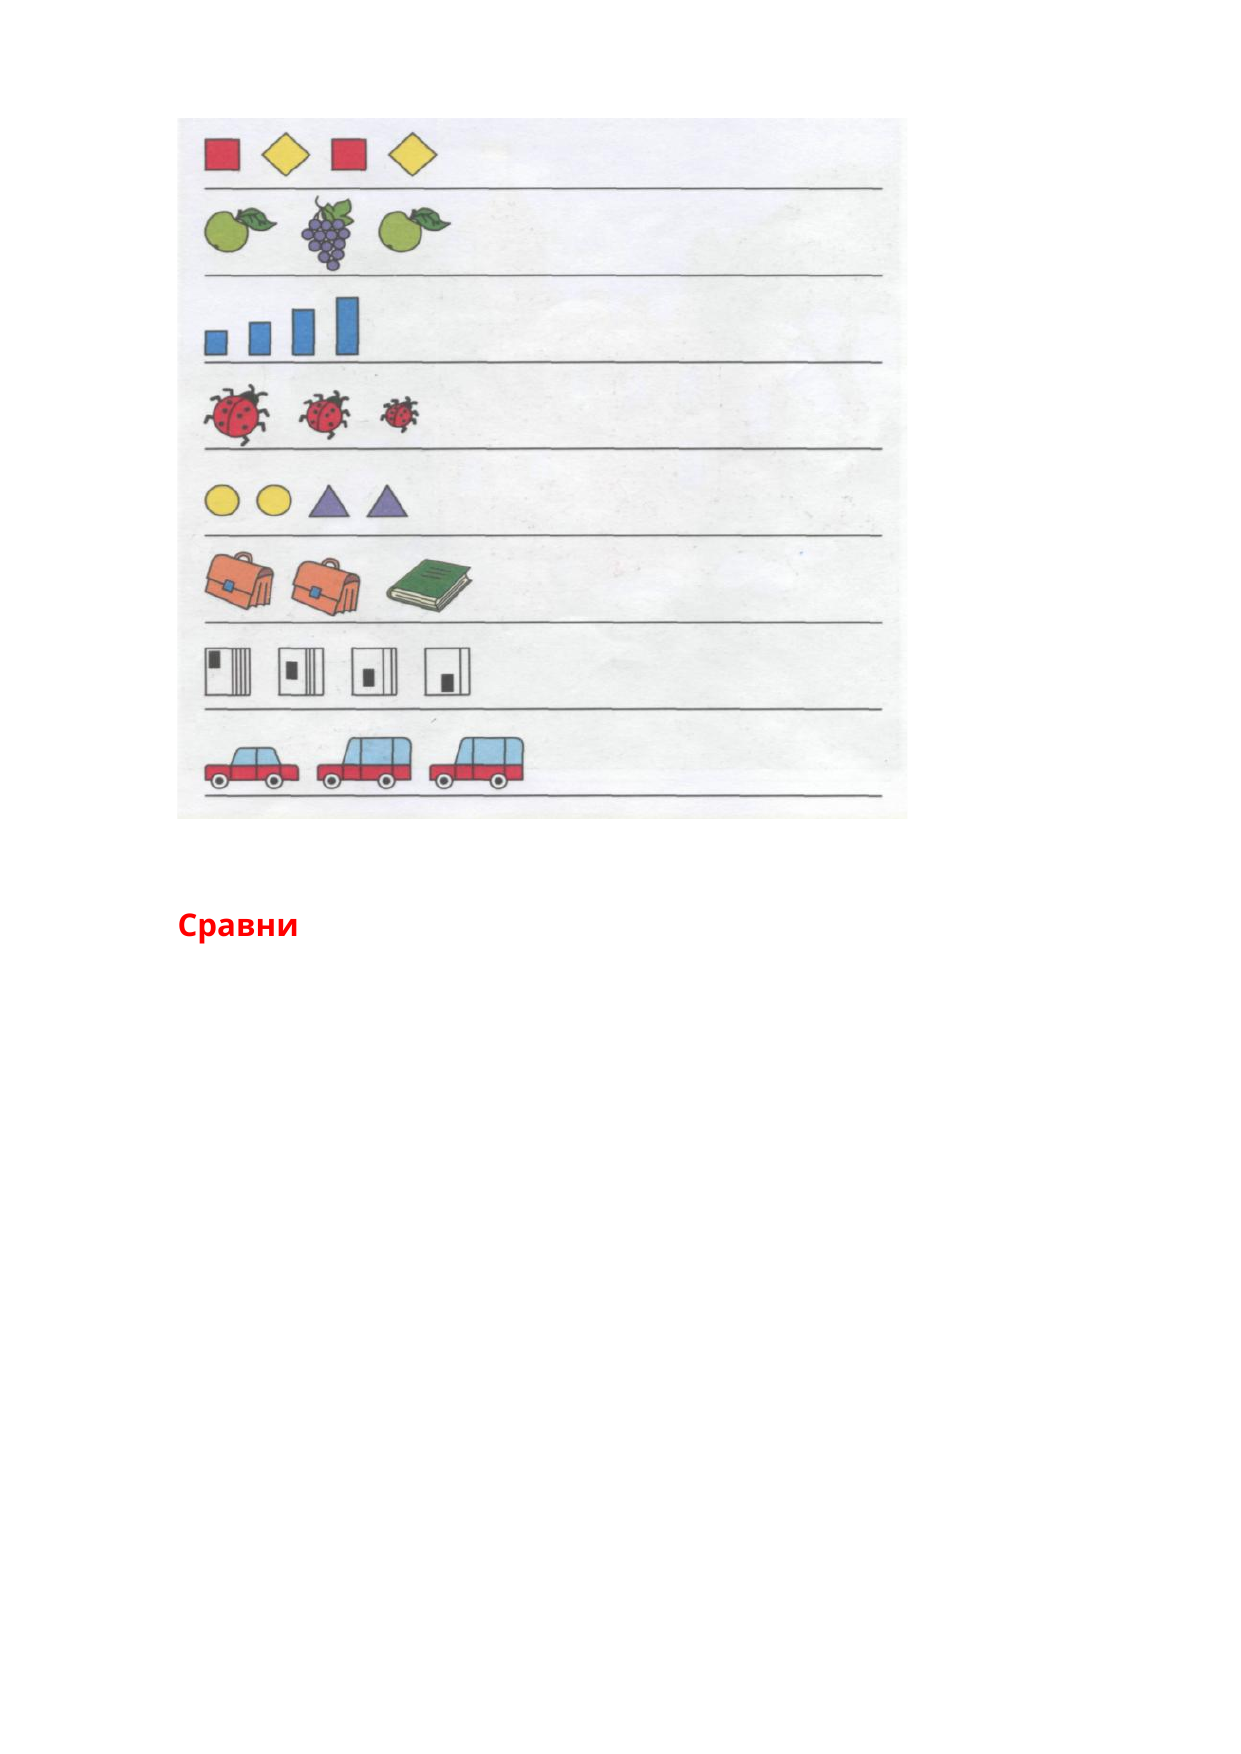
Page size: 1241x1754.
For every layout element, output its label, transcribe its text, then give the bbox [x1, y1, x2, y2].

picture [177, 118, 908, 819]
text Сравни [177, 818, 1152, 946]
